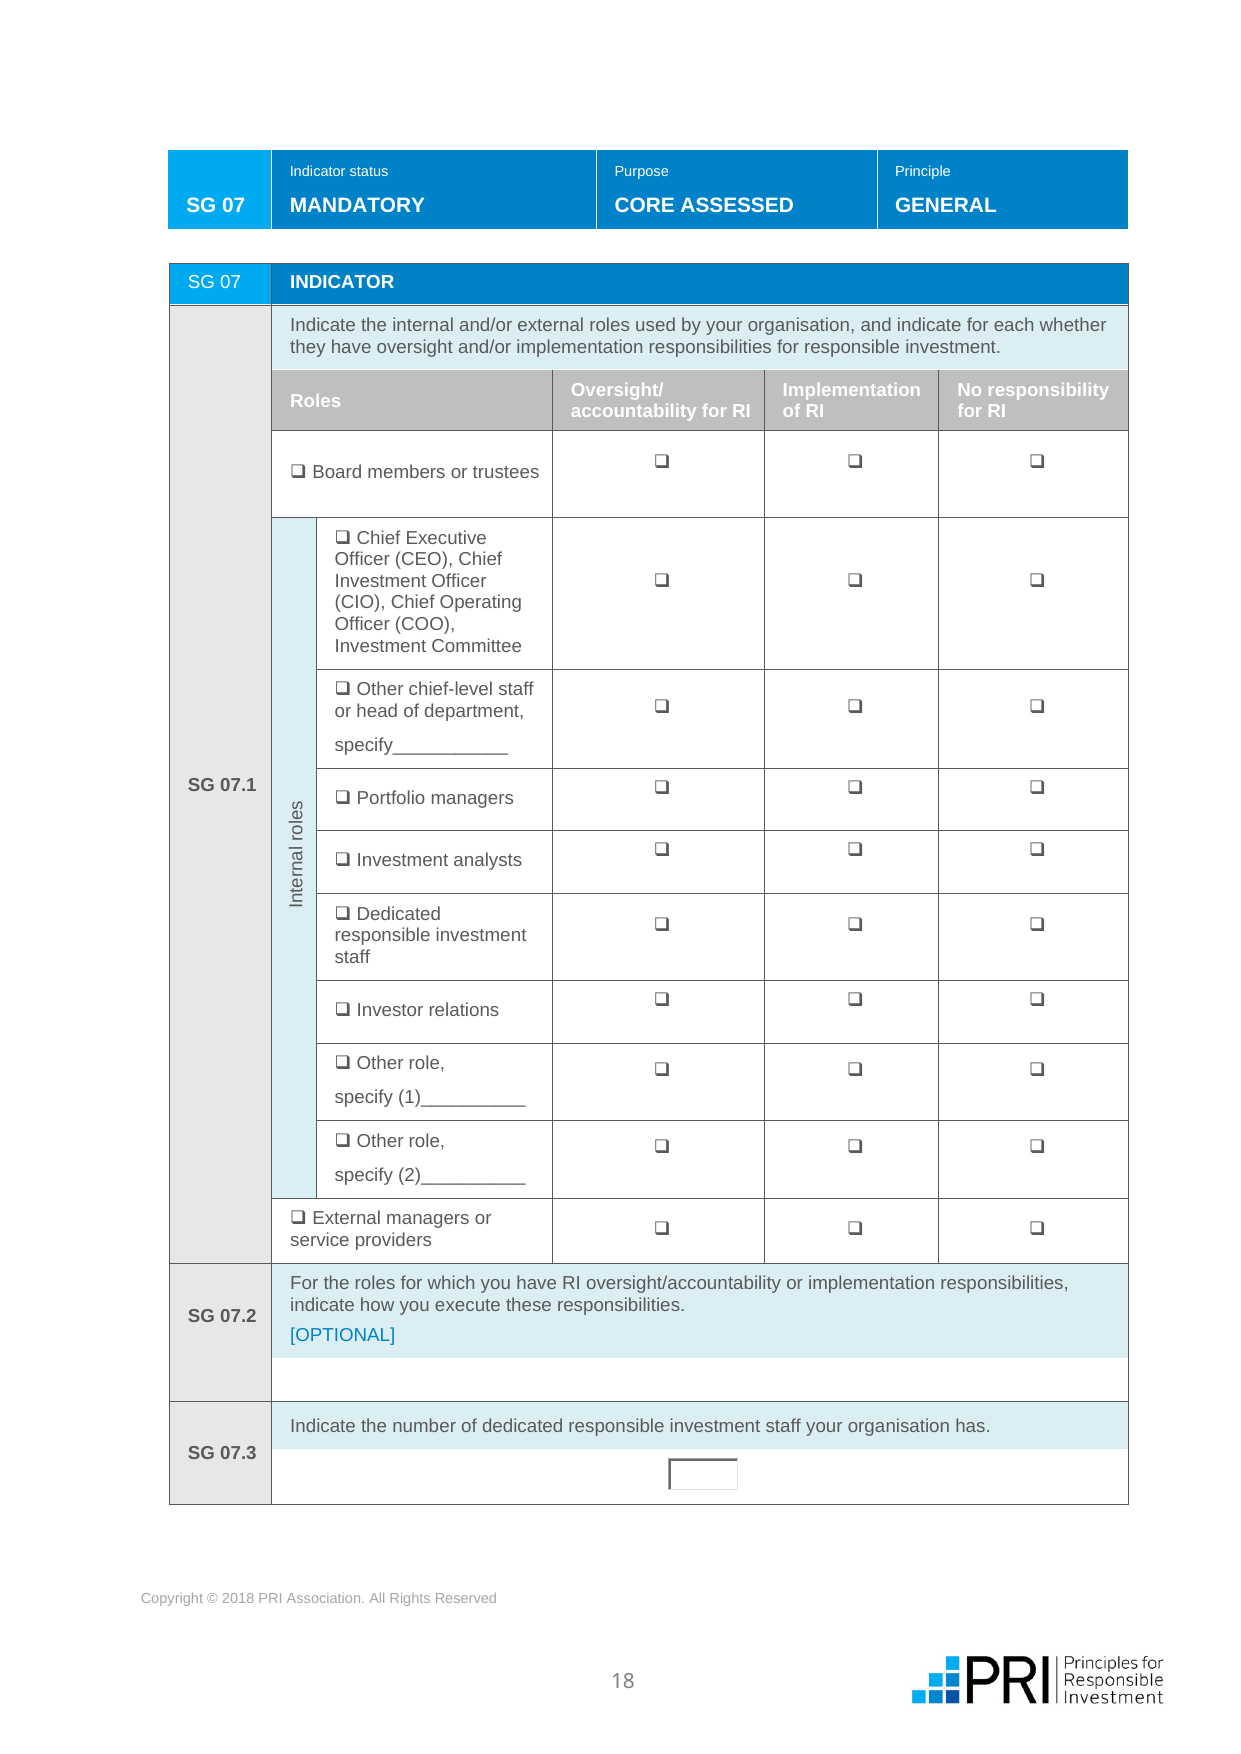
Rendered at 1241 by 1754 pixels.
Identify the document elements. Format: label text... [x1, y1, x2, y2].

table_cell [765, 670, 938, 768]
table_cell MANDATORY [272, 186, 596, 229]
table_cell Roles [272, 370, 552, 430]
table_cell External managers or service providers [272, 1199, 552, 1263]
table_cell [765, 769, 938, 830]
table_cell [939, 769, 1128, 830]
table_cell Investor relations [317, 981, 552, 1042]
table_cell Other role, specify (2)__________ [317, 1121, 552, 1198]
table_cell [939, 1121, 1128, 1198]
table_cell Other role, specify (1)__________ [317, 1044, 552, 1120]
table_cell [939, 894, 1128, 980]
table_cell [765, 831, 938, 893]
table_cell [553, 1199, 764, 1263]
table_cell [939, 831, 1128, 893]
table_cell [553, 1121, 764, 1198]
table_cell SG 07.1 [170, 306, 271, 1263]
table_cell [765, 1199, 938, 1263]
table_cell [553, 518, 764, 668]
table_header [168, 150, 271, 186]
table_cell [765, 981, 938, 1042]
table_cell [939, 518, 1128, 668]
table_cell Other chief-level staff or head of department, specify___________ [317, 670, 552, 768]
table_cell [553, 831, 764, 893]
table_cell [553, 981, 764, 1042]
table_cell Investment analysts [317, 831, 552, 893]
table_cell [765, 1121, 938, 1198]
table_cell GENERAL [878, 186, 1128, 229]
table_cell Indicate the number of dedicated responsible investment staff your organisation has. [272, 1402, 1128, 1449]
table_cell [939, 981, 1128, 1042]
table_cell Oversight/ accountability for RI [553, 370, 764, 430]
table_cell [939, 670, 1128, 768]
table_cell SG 07.3 [170, 1402, 271, 1504]
table_cell Portfolio managers [317, 769, 552, 830]
table_cell CORE ASSESSED [597, 186, 877, 229]
table_cell [765, 894, 938, 980]
table_cell Chief Executive Officer (CEO), Chief Investment Officer (CIO), Chief Operating Officer (COO), Investment Committee [317, 518, 552, 668]
table_cell [553, 769, 764, 830]
table_cell [272, 1449, 1128, 1504]
table_cell [765, 518, 938, 668]
table_cell [553, 894, 764, 980]
table_cell SG 07 [168, 186, 271, 229]
table_cell Implementation of RI [765, 370, 938, 430]
table_cell [553, 431, 764, 517]
table_header Principle [878, 150, 1128, 186]
picture [616, 1581, 1241, 1754]
table_cell [939, 1044, 1128, 1120]
table_cell Board members or trustees [272, 431, 552, 517]
table_cell Indicate the internal and/or external roles used by your organisation, and indicate for each whether they have oversight and/or implementation responsibilities for responsible investment. [272, 306, 1128, 369]
table_cell [939, 431, 1128, 517]
table_header SG 07 [170, 264, 271, 304]
table_cell [939, 1199, 1128, 1263]
picture [390, 1327, 394, 1345]
table_header INDICATOR [272, 264, 1128, 304]
table_cell [553, 1044, 764, 1120]
table_cell For the roles for which you have RI oversight/accountability or implementation responsibilities, indicate how you execute these responsibilities. [Optional] [272, 1264, 1128, 1358]
table_cell [272, 1358, 1128, 1401]
table_header Purpose [597, 150, 877, 186]
table_cell [553, 670, 764, 768]
table_cell [765, 1044, 938, 1120]
table_cell SG 07.2 [170, 1264, 271, 1401]
table_cell Dedicated responsible investment staff [317, 894, 552, 980]
table_header Indicator status [272, 150, 596, 186]
table_cell [765, 431, 938, 517]
table_cell Internal roles [272, 518, 316, 1198]
table_cell No responsibility for RI [939, 370, 1128, 430]
